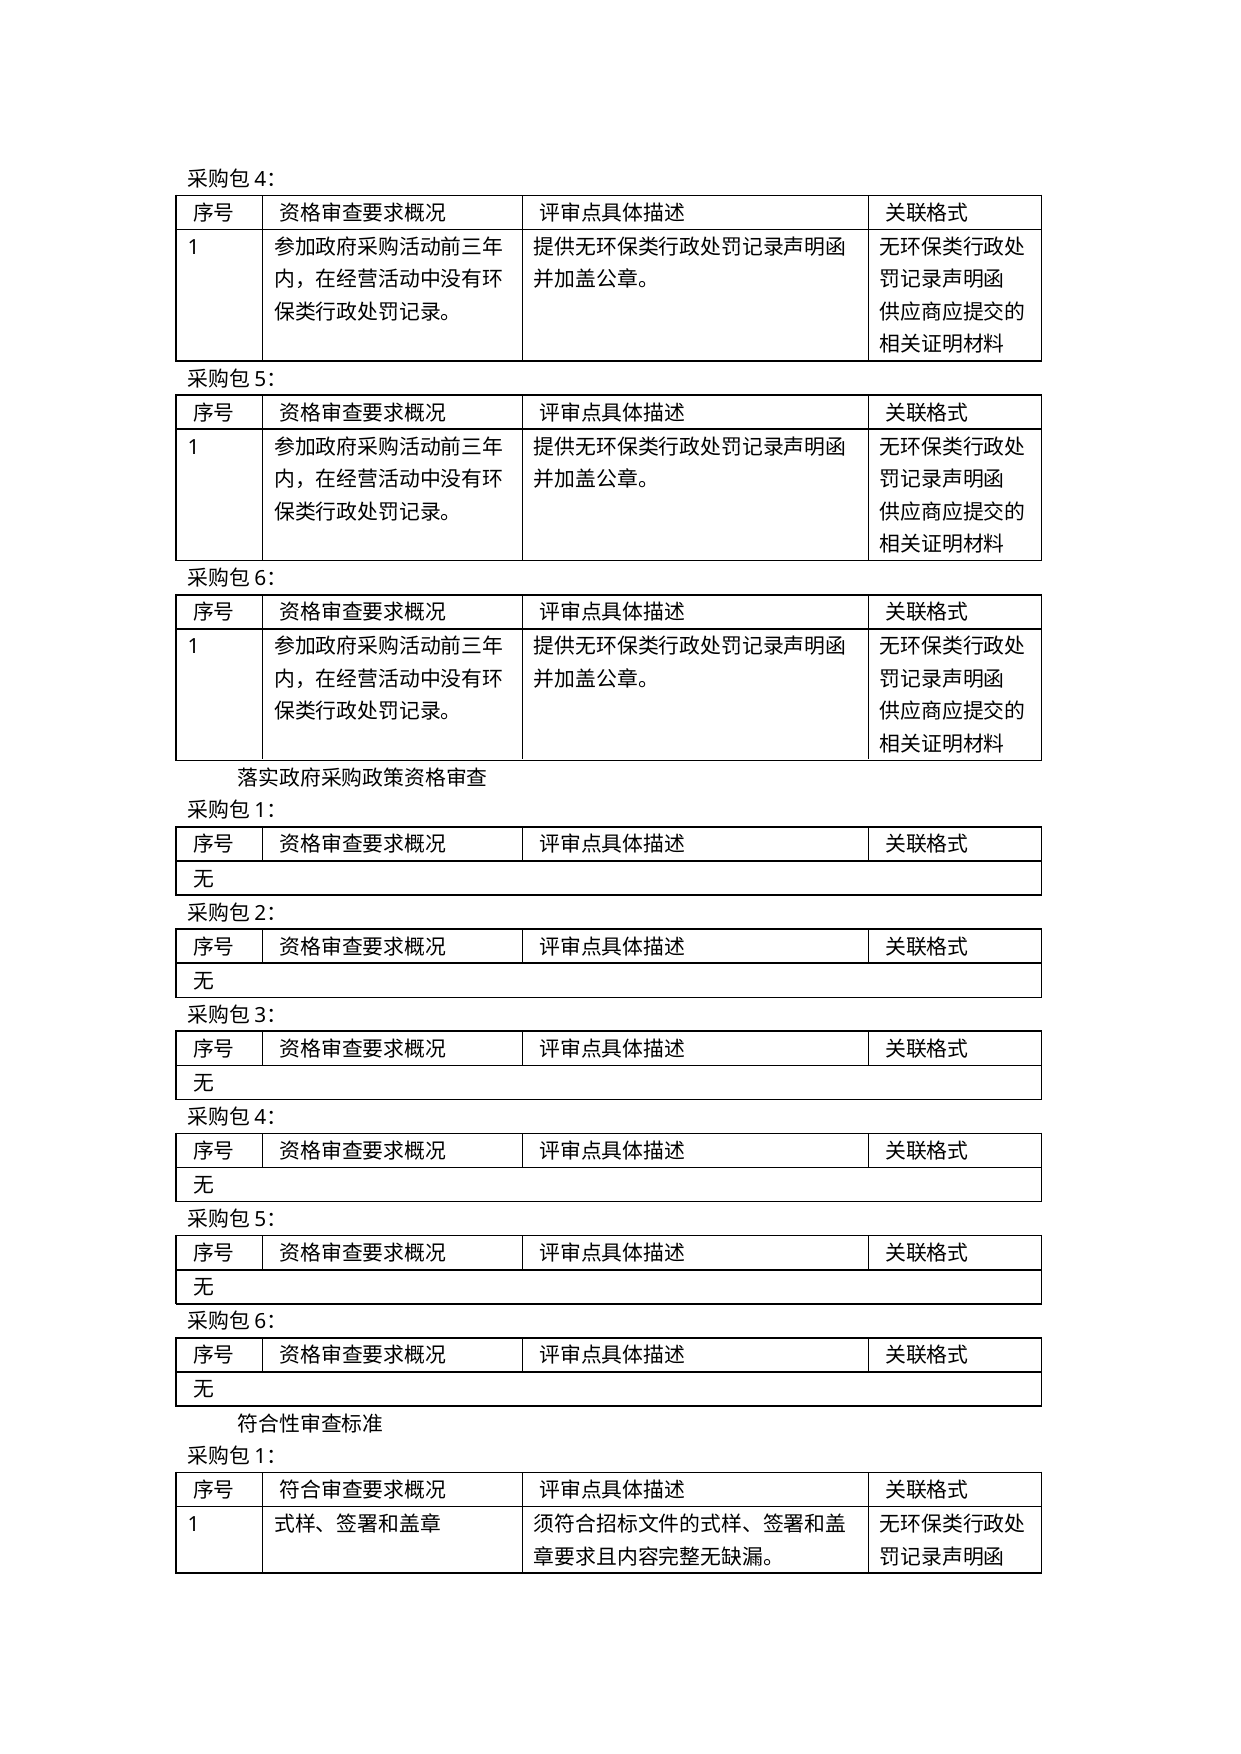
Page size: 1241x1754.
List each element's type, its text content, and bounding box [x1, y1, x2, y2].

table_cell 无 [177, 964, 1041, 996]
table_header 序号 [177, 1032, 262, 1064]
text 落实政府采购政策资格审查 [187, 761, 1053, 793]
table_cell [869, 1507, 1041, 1572]
text 采购包2： [187, 896, 1053, 928]
table_header 资格审查要求概况 [263, 828, 522, 860]
table_cell 参加政府采购活动前三年内，在经营活动中没有环保类行政处罚记录。 [263, 630, 522, 759]
table_header 资格审查要求概况 [263, 396, 522, 428]
table_cell 无环保类行政处罚记录声明函 供应商应提交的相关证明材料 [869, 430, 1041, 560]
table_header 资格审查要求概况 [263, 1134, 522, 1167]
table_header 关联格式 [869, 828, 1041, 860]
table_header 关联格式 [869, 1473, 1041, 1506]
table_header 资格审查要求概况 [263, 596, 522, 628]
table_cell 1 [177, 230, 262, 360]
table_header 评审点具体描述 [523, 1134, 868, 1167]
table_header 评审点具体描述 [523, 1032, 868, 1064]
table_header 关联格式 [869, 196, 1041, 228]
text 采购包6： [187, 561, 1053, 594]
table_header 序号 [177, 1473, 262, 1506]
text 采购包1： [187, 793, 1053, 826]
table_header 序号 [177, 196, 262, 228]
table_cell 1 [177, 430, 262, 560]
table_header 符合审查要求概况 [263, 1473, 522, 1506]
table_header 评审点具体描述 [523, 596, 868, 628]
table_header 评审点具体描述 [523, 1473, 868, 1506]
table_header 评审点具体描述 [523, 1339, 868, 1371]
text 采购包5： [187, 1202, 1053, 1235]
table_cell 无 [177, 1271, 1041, 1303]
text 采购包1： [187, 1439, 1053, 1472]
table_cell 无 [177, 862, 1041, 894]
table_cell 无环保类行政处罚记录声明函 供应商应提交的相关证明材料 [869, 230, 1041, 360]
text 符合性审查标准 [187, 1407, 1053, 1439]
table_header 序号 [177, 596, 262, 628]
table_cell 无 [177, 1066, 1041, 1098]
table_header 关联格式 [869, 1032, 1041, 1064]
table_cell 无 [177, 1373, 1041, 1405]
table_header 评审点具体描述 [523, 828, 868, 860]
table_header 关联格式 [869, 396, 1041, 428]
table_header 序号 [177, 930, 262, 962]
table_header 关联格式 [869, 1339, 1041, 1371]
table_cell 1 [177, 630, 262, 759]
table_header 评审点具体描述 [523, 1236, 868, 1269]
table_header 评审点具体描述 [523, 196, 868, 228]
table_cell 1 [177, 1507, 262, 1572]
text 采购包4： [187, 162, 1053, 194]
table_header 关联格式 [869, 930, 1041, 962]
text 采购包3： [187, 998, 1053, 1030]
table_header 资格审查要求概况 [263, 1032, 522, 1064]
table_header 序号 [177, 396, 262, 428]
table_header 序号 [177, 1339, 262, 1371]
table_header 资格审查要求概况 [263, 1236, 522, 1269]
table_cell 提供无环保类行政处罚记录声明函并加盖公章。 [523, 230, 868, 360]
text 采购包6： [187, 1304, 1053, 1337]
table_header 关联格式 [869, 1134, 1041, 1167]
table_header 评审点具体描述 [523, 396, 868, 428]
table_header 关联格式 [869, 1236, 1041, 1269]
table_header 资格审查要求概况 [263, 930, 522, 962]
table_header 资格审查要求概况 [263, 1339, 522, 1371]
table_cell 无环保类行政处罚记录声明函 供应商应提交的相关证明材料 [869, 630, 1041, 759]
table_cell 提供无环保类行政处罚记录声明函并加盖公章。 [523, 630, 868, 759]
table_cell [523, 1507, 868, 1572]
table_cell 无 [177, 1168, 1041, 1201]
table_header 评审点具体描述 [523, 930, 868, 962]
table_header 关联格式 [869, 596, 1041, 628]
table_cell 提供无环保类行政处罚记录声明函并加盖公章。 [523, 430, 868, 560]
text 采购包4： [187, 1100, 1053, 1133]
table_cell 参加政府采购活动前三年内，在经营活动中没有环保类行政处罚记录。 [263, 430, 522, 560]
table_header 序号 [177, 828, 262, 860]
table_header 序号 [177, 1236, 262, 1269]
table_header 资格审查要求概况 [263, 196, 522, 228]
table_header 序号 [177, 1134, 262, 1167]
table_cell 式样、签署和盖章 [263, 1507, 522, 1572]
table_cell 参加政府采购活动前三年内，在经营活动中没有环保类行政处罚记录。 [263, 230, 522, 360]
text 采购包5： [187, 362, 1053, 394]
